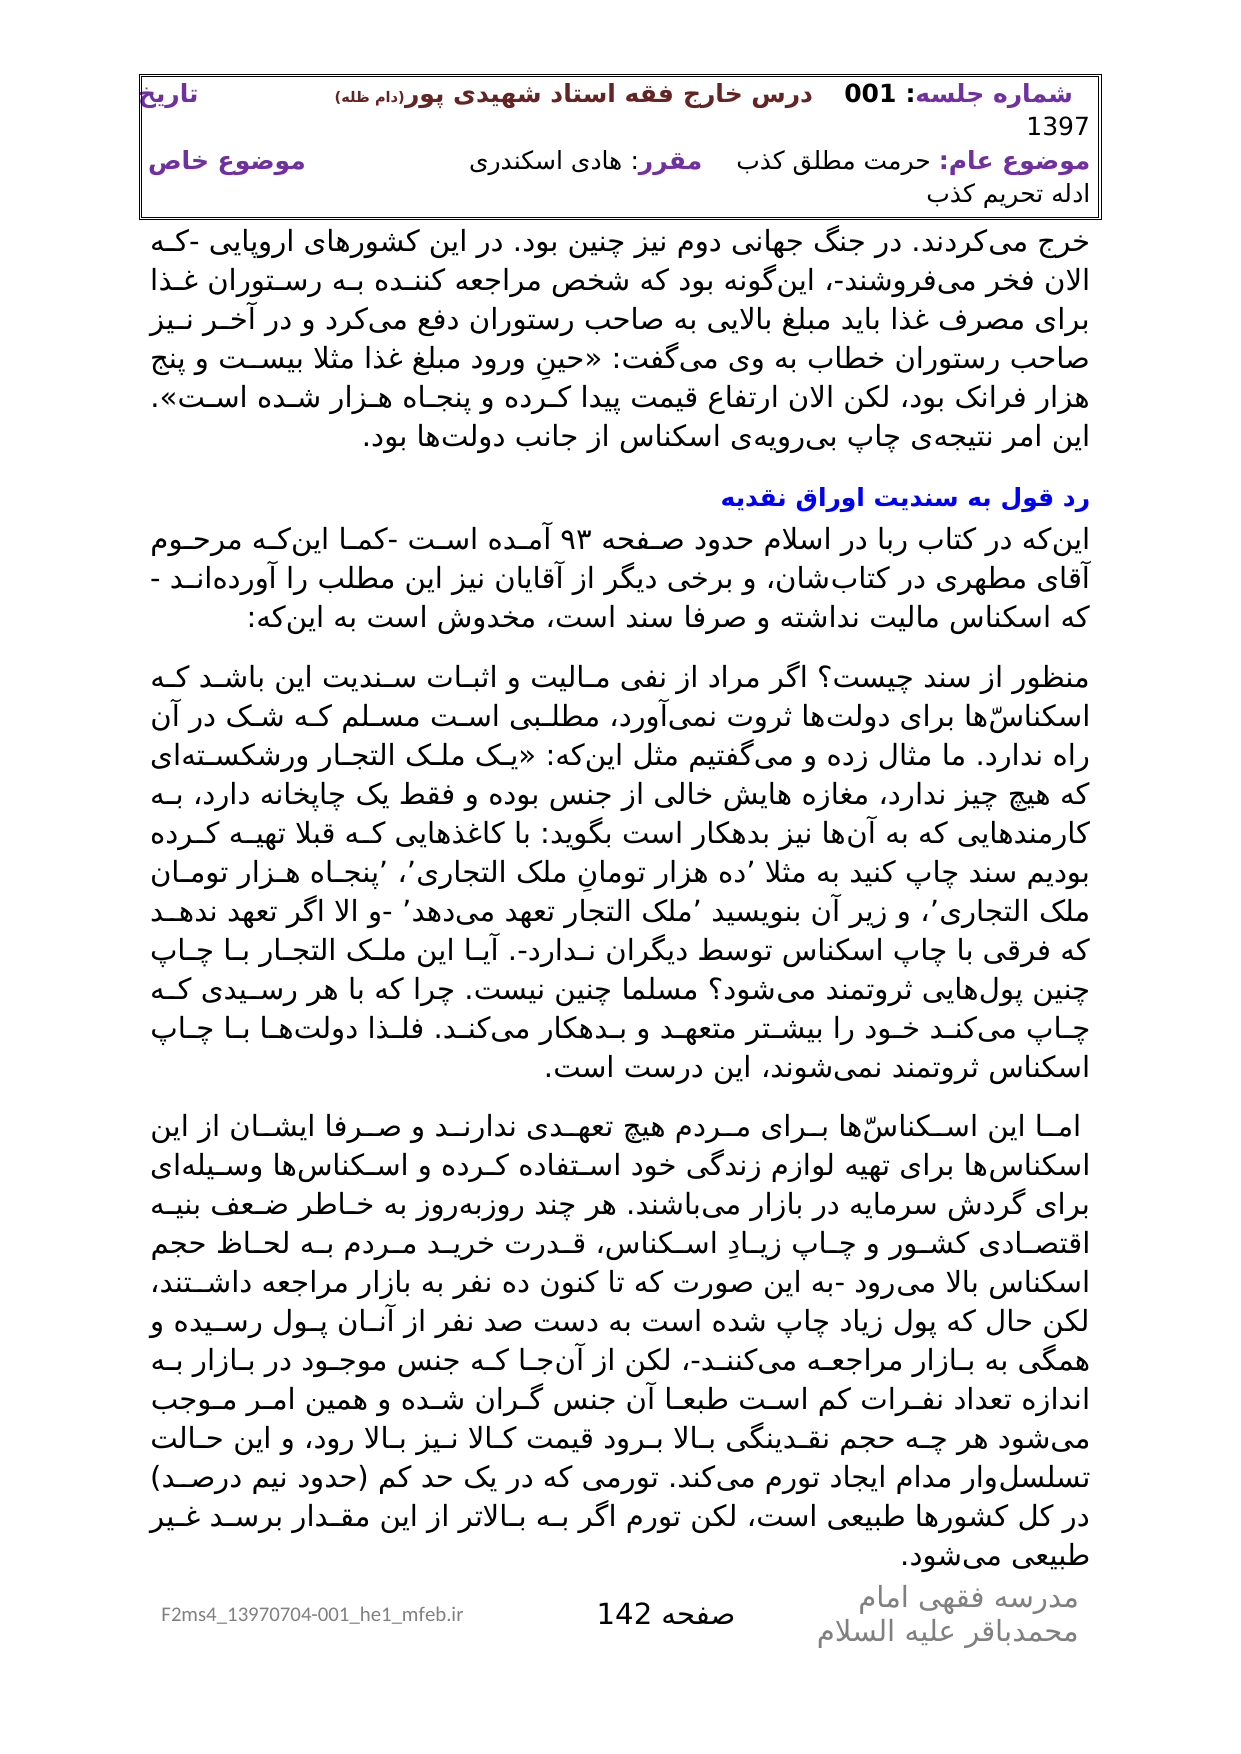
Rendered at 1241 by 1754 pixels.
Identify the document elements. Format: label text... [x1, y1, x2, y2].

text این‌که در کتاب ربا در اسلام حدود صفحه ۹۳ آمده است -کما این‌که مرحوم آقای مطهری در کتاب‌شان، و برخی دیگر از آقایان نیز این مطلب را آورده‌اند - که اسکناس مالیت نداشته و صرفا ‌سند است، مخدوش است به این‌که: [150, 523, 1090, 634]
text منظور از سند چیست؟ اگر مراد از نفی مالیت و اثبات سندیت این باشد که اسکناس‌ّها برای دولت‌ها ثروت نمی‌آورد، مطلبی است مسلم که شک در آن راه ندارد. ما مثال زده و می‌‌گفتیم مثل این‌که: «یک ملک التجار ورشکسته‌ای که هیچ چیز ندارد، مغازه هایش خالی از جنس بوده و ‌فقط یک چاپخانه دارد، به کارمندهایی که به آن‌ها نیز بدهکار است بگوید: با کاغذ‌هایی که قبلا تهیه کرده بودیم سند چاپ کنید به مثلا ٬ده هزار تومانِ ملک التجاری٬، ٬پنجاه هزار تومان ملک التجاری٬، و زیر آن بنویسید ٬ملک التجار تعهد می‌‌دهد٬ -و الا اگر تعهد ندهد که فرقی با چاپ اسکناس توسط دیگران ندارد-.‌ آیا این ملک التجار با چاپ چنین پول‌هایی ثروتمند می‌شود؟ مسلما چنین نیست. چرا که با هر رسیدی که چاپ می‌‌کند خود را بیشتر متعهد و بدهکار می‌‌کند. فلذا دولت‌ها با چاپ اسکناس ثروتمند نمی‌شوند، ‌این درست است. [150, 660, 1090, 1084]
subtitle رد قول به سندیت اوراق نقدیه [150, 483, 1090, 512]
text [150, 224, 1090, 453]
text اما این اسکناس‌ّها برای مردم هیچ تعهدی ندارند و صرفا ایشان از این اسکناس‌ها برای تهیه لوازم زندگی خود استفاده کرده و اسکناس‌ها وسیله‌ای برای گردش سرمایه در بازار می‌باشند. هر چند روزبه‌روز به خاطر ضعف بنیه اقتصادی کشور و چاپ زیادِ اسکناس، ‌قدرت خرید مردم به لحاظ حجم اسکناس بالا می‌رود -به این صورت که تا کنون ده نفر به بازار مراجعه داشتند، لکن حال که پول زیاد چاپ شده است به دست صد نفر از آنان پول رسیده و همگی به بازار مراجعه می‌کنند-، لکن از آن‌جا که جنس موجود در بازار به اندازه تعداد نفرات کم است طبعا آن جنس گران شده و همین امر موجب می‌شود هر چه حجم نقدینگی بالا برود قیمت کالا نیز بالا رود، و این حالت تسلسل‌وار مدام ایجاد تورم می‌‌کند. تورمی که در یک حد کم (حدود ‌نیم درصد) در کل کشورها طبیعی است، لکن تورم اگر به بالاتر از این مقدار برسد ‌غیر طبیعی می‌‌شود. [150, 1110, 1090, 1572]
